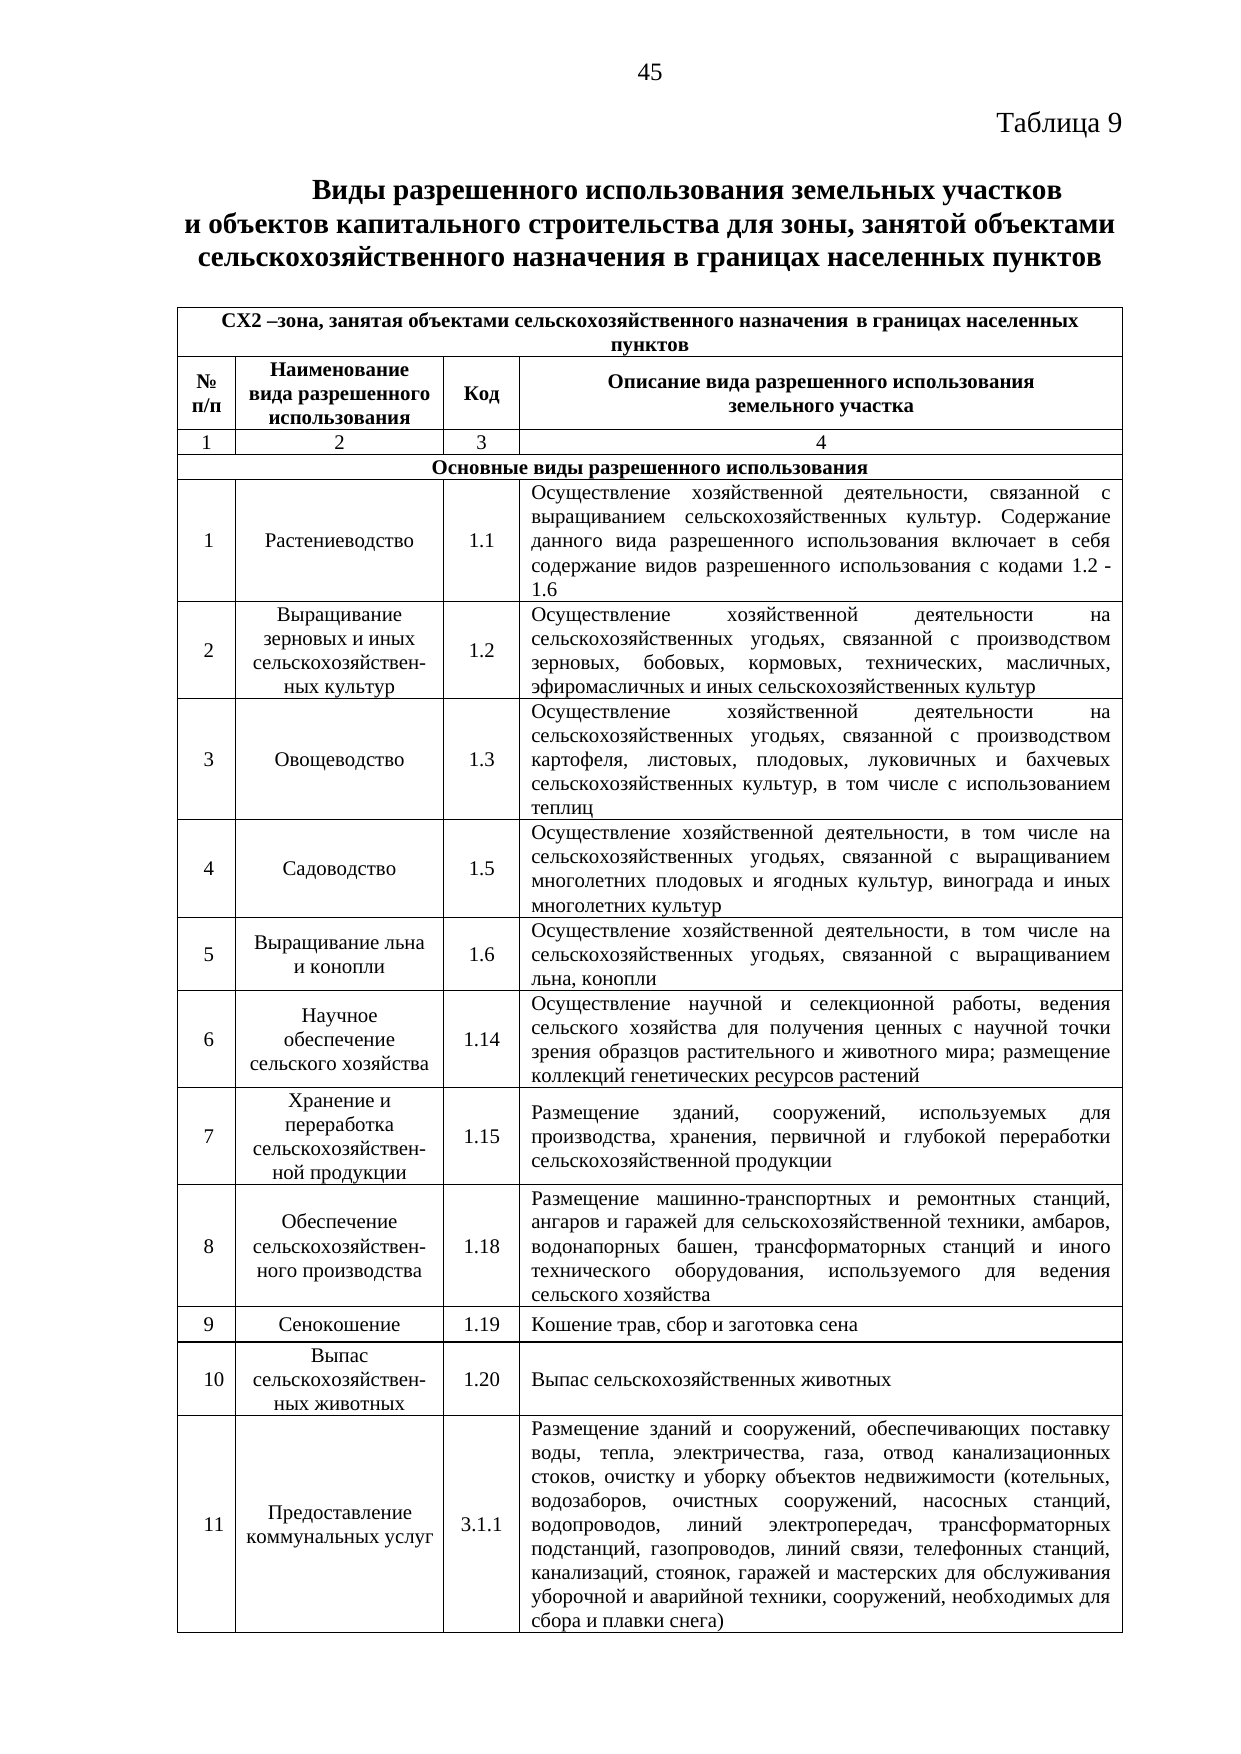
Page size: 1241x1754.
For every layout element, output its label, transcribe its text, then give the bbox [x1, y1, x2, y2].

table_cell Осуществление хозяйственной деятельности на сельскохозяйственных угодьях, связанной с производством картофеля, листовых, плодовых, луковичных и бахчевых сельскохозяйственных культур, в том числе с использованием теплиц [520, 699, 1122, 819]
table_cell Сенокошение [236, 1307, 443, 1341]
text и объектов капитального строительства для зоны, занятой объектами сельскохозяйственного назначения в границах населенных пунктов [177, 206, 1122, 273]
table_cell Растениеводство [236, 480, 443, 601]
table_cell 1.18 [444, 1185, 519, 1306]
table_cell Код [444, 357, 519, 429]
table_cell Хранение и переработка сельскохозяйствен-ной продукции [236, 1088, 443, 1184]
table_cell 1.5 [444, 820, 519, 917]
text Таблица 9 [177, 105, 1122, 139]
table_cell Выпас сельскохозяйственных животных [520, 1343, 1122, 1415]
table_cell [178, 480, 235, 601]
table_cell 1.14 [444, 991, 519, 1087]
text Виды разрешенного использования земельных участков [252, 172, 1122, 206]
table_cell Основные виды разрешенного использования [178, 455, 1122, 479]
table_cell Предоставление коммунальных услуг [236, 1416, 443, 1632]
table_cell [178, 602, 235, 698]
table_cell [178, 1416, 235, 1632]
table_cell Выпас сельскохозяйствен-ных животных [236, 1343, 443, 1415]
table_header СХ2 –зона, занятая объектами сельскохозяйственного назначения в границах населенных пунктов [178, 308, 1122, 356]
table_cell Осуществление научной и селекционной работы, ведения сельского хозяйства для получения ценных с научной точки зрения образцов растительного и животного мира; размещение коллекций генетических ресурсов растений [520, 991, 1122, 1087]
table_cell 1 [178, 430, 235, 454]
table_cell [178, 820, 235, 917]
table_cell Обеспечение сельскохозяйствен-ного производства [236, 1185, 443, 1306]
table_cell 2 [236, 430, 443, 454]
table_cell 1.15 [444, 1088, 519, 1184]
table_cell Осуществление хозяйственной деятельности на сельскохозяйственных угодьях, связанной с производством зерновых, бобовых, кормовых, технических, масличных, эфиромасличных и иных сельскохозяйственных культур [520, 602, 1122, 698]
table_cell Кошение трав, сбор и заготовка сена [520, 1307, 1122, 1341]
table_cell [178, 1185, 235, 1306]
table_cell 3 [444, 430, 519, 454]
table_cell 1.6 [444, 918, 519, 990]
table_cell 1.2 [444, 602, 519, 698]
table_cell Осуществление хозяйственной деятельности, в том числе на сельскохозяйственных угодьях, связанной с выращиванием льна, конопли [520, 918, 1122, 990]
table_cell 1.1 [444, 480, 519, 601]
table_cell 3.1.1 [444, 1416, 519, 1632]
table_cell [178, 1343, 235, 1415]
table_cell [178, 918, 235, 990]
table_cell [178, 1307, 235, 1341]
table_cell [178, 699, 235, 819]
table_cell Размещение зданий и сооружений, обеспечивающих поставку воды, тепла, электричества, газа, отвод канализационных стоков, очистку и уборку объектов недвижимости (котельных, водозаборов, очистных сооружений, насосных станций, водопроводов, линий электропередач, трансформаторных подстанций, газопроводов, линий связи, телефонных станций, канализаций, стоянок, гаражей и мастерских для обслуживания уборочной и аварийной техники, сооружений, необходимых для сбора и плавки снега) [520, 1416, 1122, 1632]
table_cell 4 [520, 430, 1122, 454]
table_cell Выращивание льна и конопли [236, 918, 443, 990]
table_cell Осуществление хозяйственной деятельности, связанной с выращиванием сельскохозяйственных культур. Содержание данного вида разрешенного использования включает в себя содержание видов разрешенного использования с кодами 1.2 - 1.6 [520, 480, 1122, 601]
table_cell [178, 1088, 235, 1184]
table_cell № п/п [178, 357, 235, 429]
table_cell 1.20 [444, 1343, 519, 1415]
table_cell [178, 991, 235, 1087]
table_cell Научное обеспечение сельского хозяйства [236, 991, 443, 1087]
table_cell Описание вида разрешенного использования земельного участка [520, 357, 1122, 429]
table_cell Размещение машинно-транспортных и ремонтных станций, ангаров и гаражей для сельскохозяйственной техники, амбаров, водонапорных башен, трансформаторных станций и иного технического оборудования, используемого для ведения сельского хозяйства [520, 1185, 1122, 1306]
table_cell Наименование вида разрешенного использования [236, 357, 443, 429]
table_cell Размещение зданий, сооружений, используемых для производства, хранения, первичной и глубокой переработки сельскохозяйственной продукции [520, 1088, 1122, 1184]
table_cell Выращивание зерновых и иных сельскохозяйствен-ных культур [236, 602, 443, 698]
table_cell Осуществление хозяйственной деятельности, в том числе на сельскохозяйственных угодьях, связанной с выращиванием многолетних плодовых и ягодных культур, винограда и иных многолетних культур [520, 820, 1122, 917]
table_cell Овощеводство [236, 699, 443, 819]
table_cell Садоводство [236, 820, 443, 917]
table_cell 1.3 [444, 699, 519, 819]
table_cell 1.19 [444, 1307, 519, 1341]
